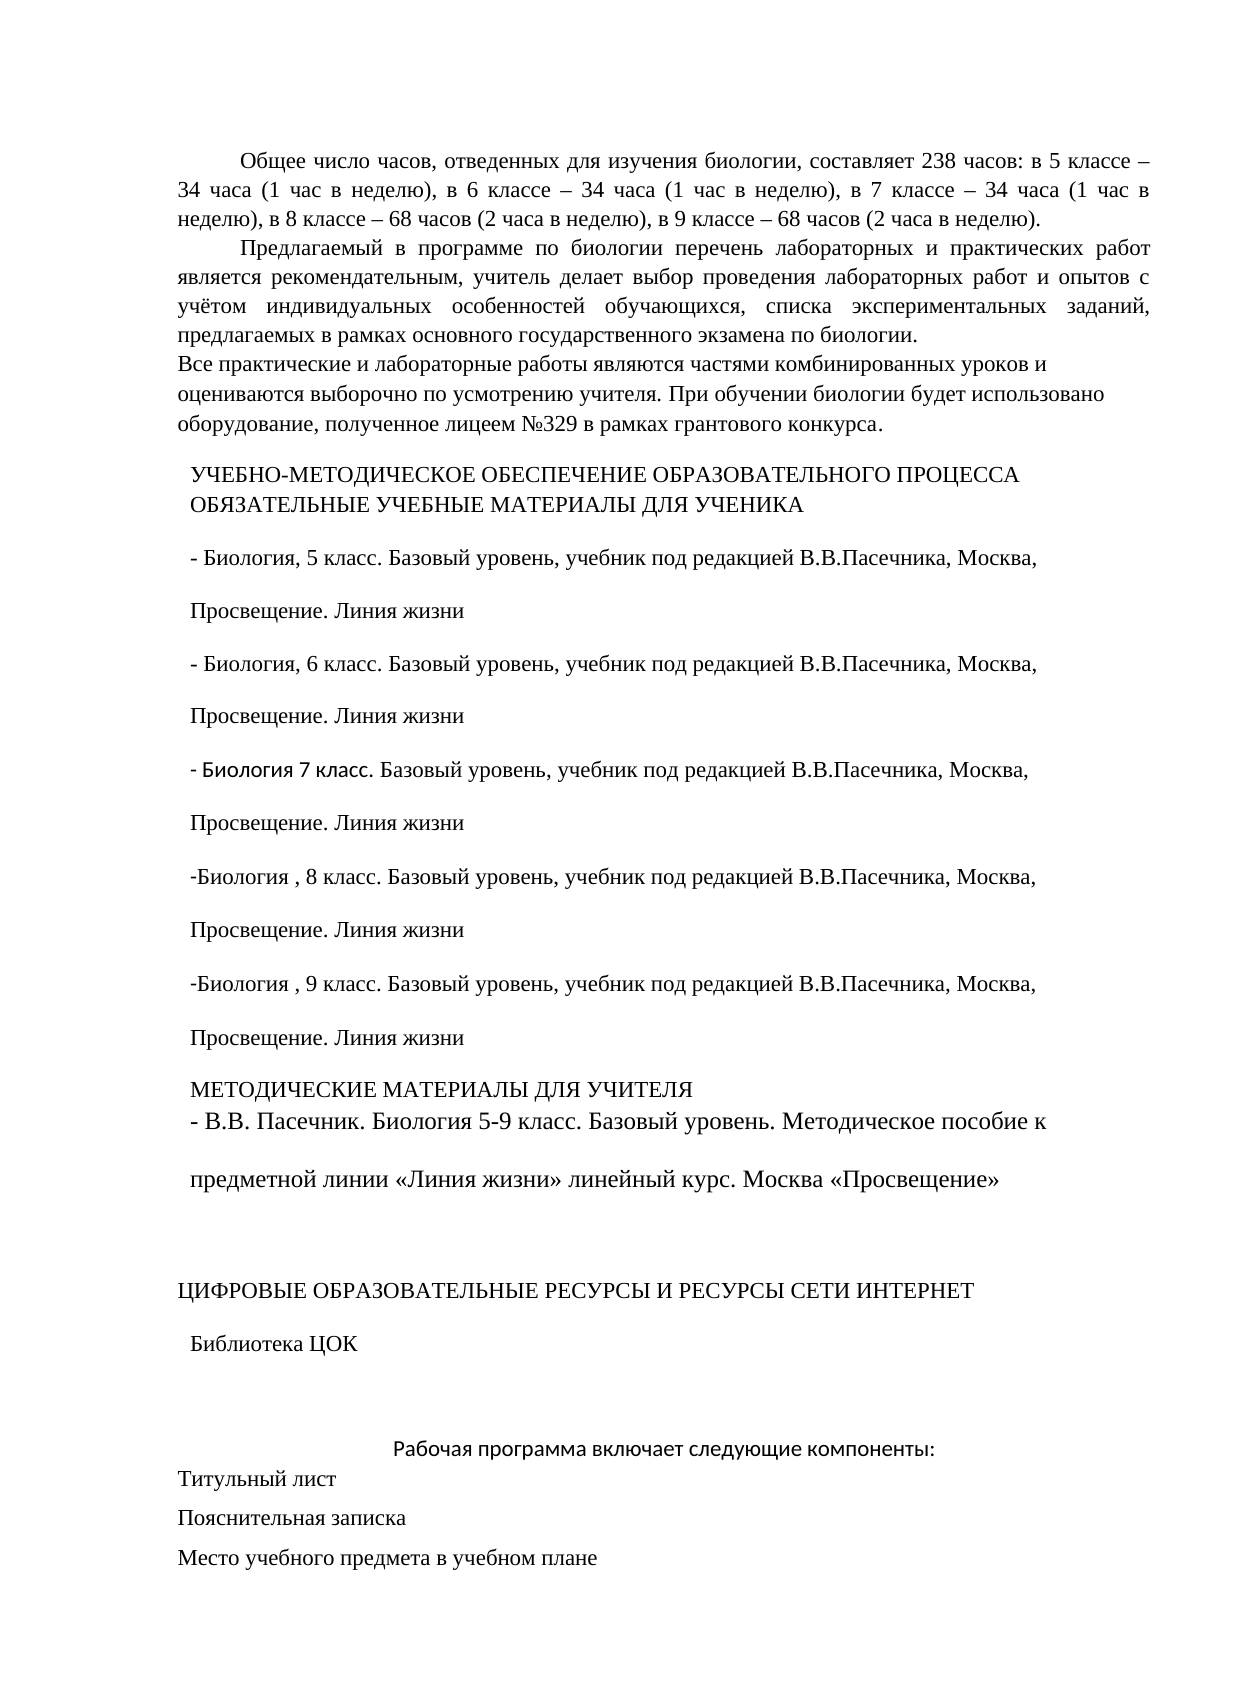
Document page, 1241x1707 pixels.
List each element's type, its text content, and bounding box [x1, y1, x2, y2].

text ​‌- Биология, 5 класс. Базовый уровень, учебник под редакцией В.В.Пасечника, Москва, Просвещение. Линия жизни [190, 544, 1152, 623]
text Рабочая программа включает следующие компоненты: [177, 1434, 1152, 1462]
text ​МЕТОДИЧЕСКИЕ МАТЕРИАЛЫ ДЛЯ УЧИТЕЛЯ [190, 1076, 1152, 1103]
text Место учебного предмета в учебном плане [177, 1544, 1152, 1570]
text ‌Общее число часов, отведенных для изучения биологии, составляет 238 часов: в 5 классе – 34 часа (1 час в неделю), в 6 классе – 34 часа (1 час в неделю), в 7 классе – 34 часа (1 час в неделю), в 8 классе – 68 часов (2 часа в неделю), в 9 классе – 68 часов (2 часа в неделю).‌‌ [177, 147, 1152, 231]
text ​- В.В. Пасечник. Биология 5-9 класс. Базовый уровень. Методическое пособие к предметной линии «Линия жизни» линейный курс. Москва «Просвещение» [190, 1106, 1152, 1193]
text - Биология 7 класс. Базовый уровень, учебник под редакцией В.В.Пасечника, Москва, Просвещение. Линия жизни [190, 755, 1152, 836]
text ​​‌Библиотека ЦОК‌ [190, 1330, 1152, 1357]
text Титульный лист [177, 1465, 1152, 1491]
text ОБЯЗАТЕЛЬНЫЕ УЧЕБНЫЕ МАТЕРИАЛЫ ДЛЯ УЧЕНИКА [190, 491, 1152, 518]
text Пояснительная записка [177, 1504, 1152, 1531]
text УЧЕБНО-МЕТОДИЧЕСКОЕ ОБЕСПЕЧЕНИЕ ОБРАЗОВАТЕЛЬНОГО ПРОЦЕССА [190, 461, 1152, 488]
text ЦИФРОВЫЕ ОБРАЗОВАТЕЛЬНЫЕ РЕСУРСЫ И РЕСУРСЫ СЕТИ ИНТЕРНЕТ [177, 1277, 1152, 1304]
text Предлагаемый в программе по биологии перечень лабораторных и практических работ является рекомендательным, учитель делает выбор проведения лабораторных работ и опытов с учётом индивидуальных особенностей обучающихся, списка экспериментальных заданий, предлагаемых в рамках основного государственного экзамена по биологии. [177, 234, 1152, 347]
text - Биология, 6 класс. Базовый уровень, учебник под редакцией В.В.Пасечника, Москва, Просвещение. Линия жизни [190, 649, 1152, 729]
text Все практические и лабораторные работы являются частями комбинированных уроков и оцениваются выборочно по усмотрению учителя. При обучении биологии будет использовано оборудование, полученное лицеем №329 в рамках грантового конкурса. [177, 350, 1152, 437]
text -Биология , 9 класс. Базовый уровень, учебник под редакцией В.В.Пасечника, Москва, Просвещение. Линия жизни [190, 969, 1152, 1050]
text -Биология , 8 класс. Базовый уровень, учебник под редакцией В.В.Пасечника, Москва, Просвещение. Линия жизни [190, 862, 1152, 943]
